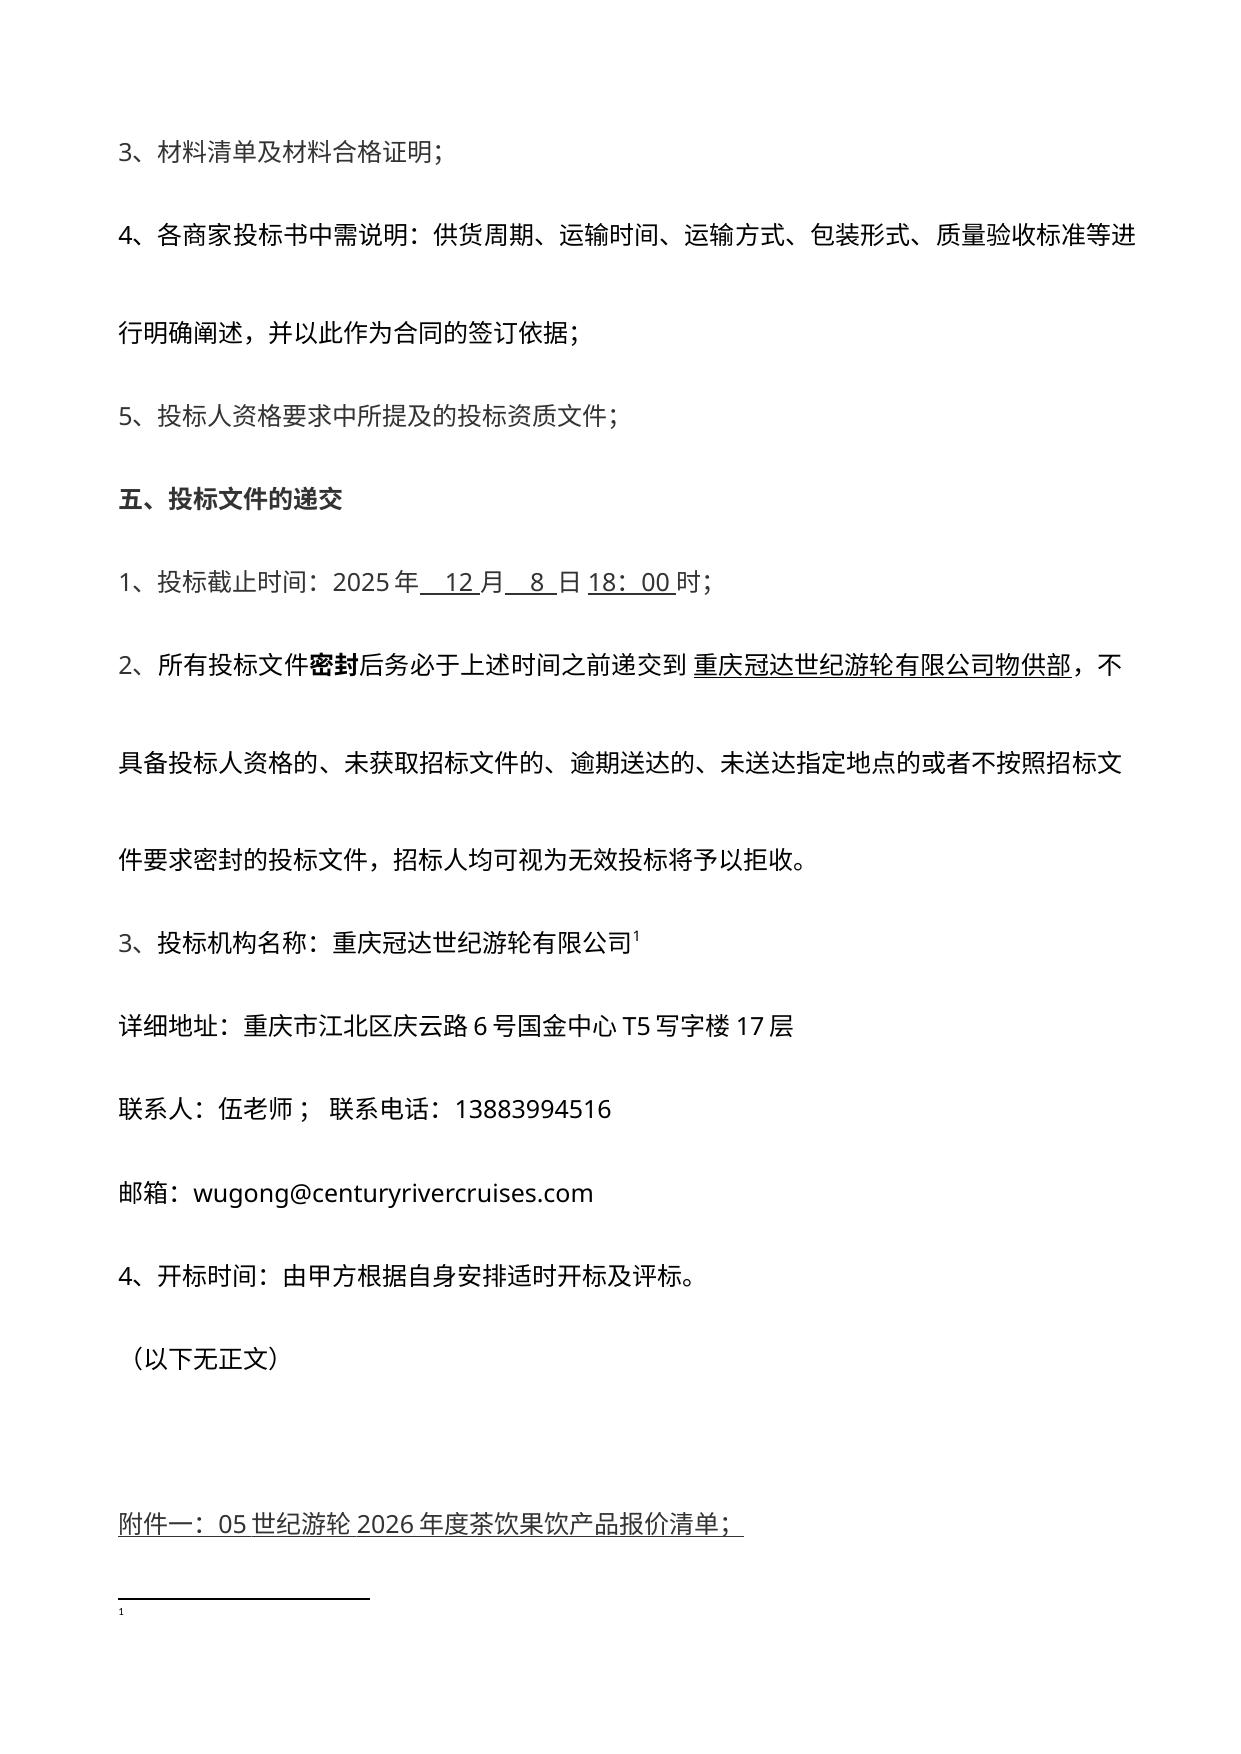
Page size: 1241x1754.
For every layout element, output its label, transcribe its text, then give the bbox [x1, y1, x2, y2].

text 5、投标人资格要求中所提及的投标资质文件； [118, 382, 1122, 447]
text （以下无正文） [118, 1325, 1137, 1390]
text 4、开标时间：由甲方根据自身安排适时开标及评标。 [118, 1242, 1137, 1307]
text 4、各商家投标书中需说明：供货周期、运输时间、运输方式、包装形式、质量验收标准等进行明确阐述，并以此作为合同的签订依据； [118, 201, 1137, 364]
text 3、材料清单及材料合格证明； [118, 118, 1122, 183]
text 3、投标机构名称：重庆冠达世纪游轮有限公司 [118, 909, 1122, 974]
text 邮箱：wugong@centuryrivercruises.com [118, 1159, 1137, 1224]
text 2、所有投标文件密封后务必于上述时间之前递交到 重庆冠达世纪游轮有限公司物供部，不具备投标人资格的、未获取招标文件的、逾期送达的、未送达指定地点的或者不按照招标文件要求密封的投标文件，招标人均可视为无效投标将予以拒收。 [118, 631, 1122, 891]
text 联系人：伍老师 ； 联系电话：13883994516 [118, 1076, 1122, 1141]
text 附件一：05世纪游轮2026年度茶饮果饮产品报价清单； [118, 1490, 1122, 1555]
text 1、投标截止时间：2025年 12 月 8 日 18：00 时； [118, 548, 1122, 613]
text 五、投标文件的递交 [118, 465, 1122, 530]
text 详细地址：重庆市江北区庆云路6号国金中心T5写字楼17层 [118, 992, 1137, 1057]
